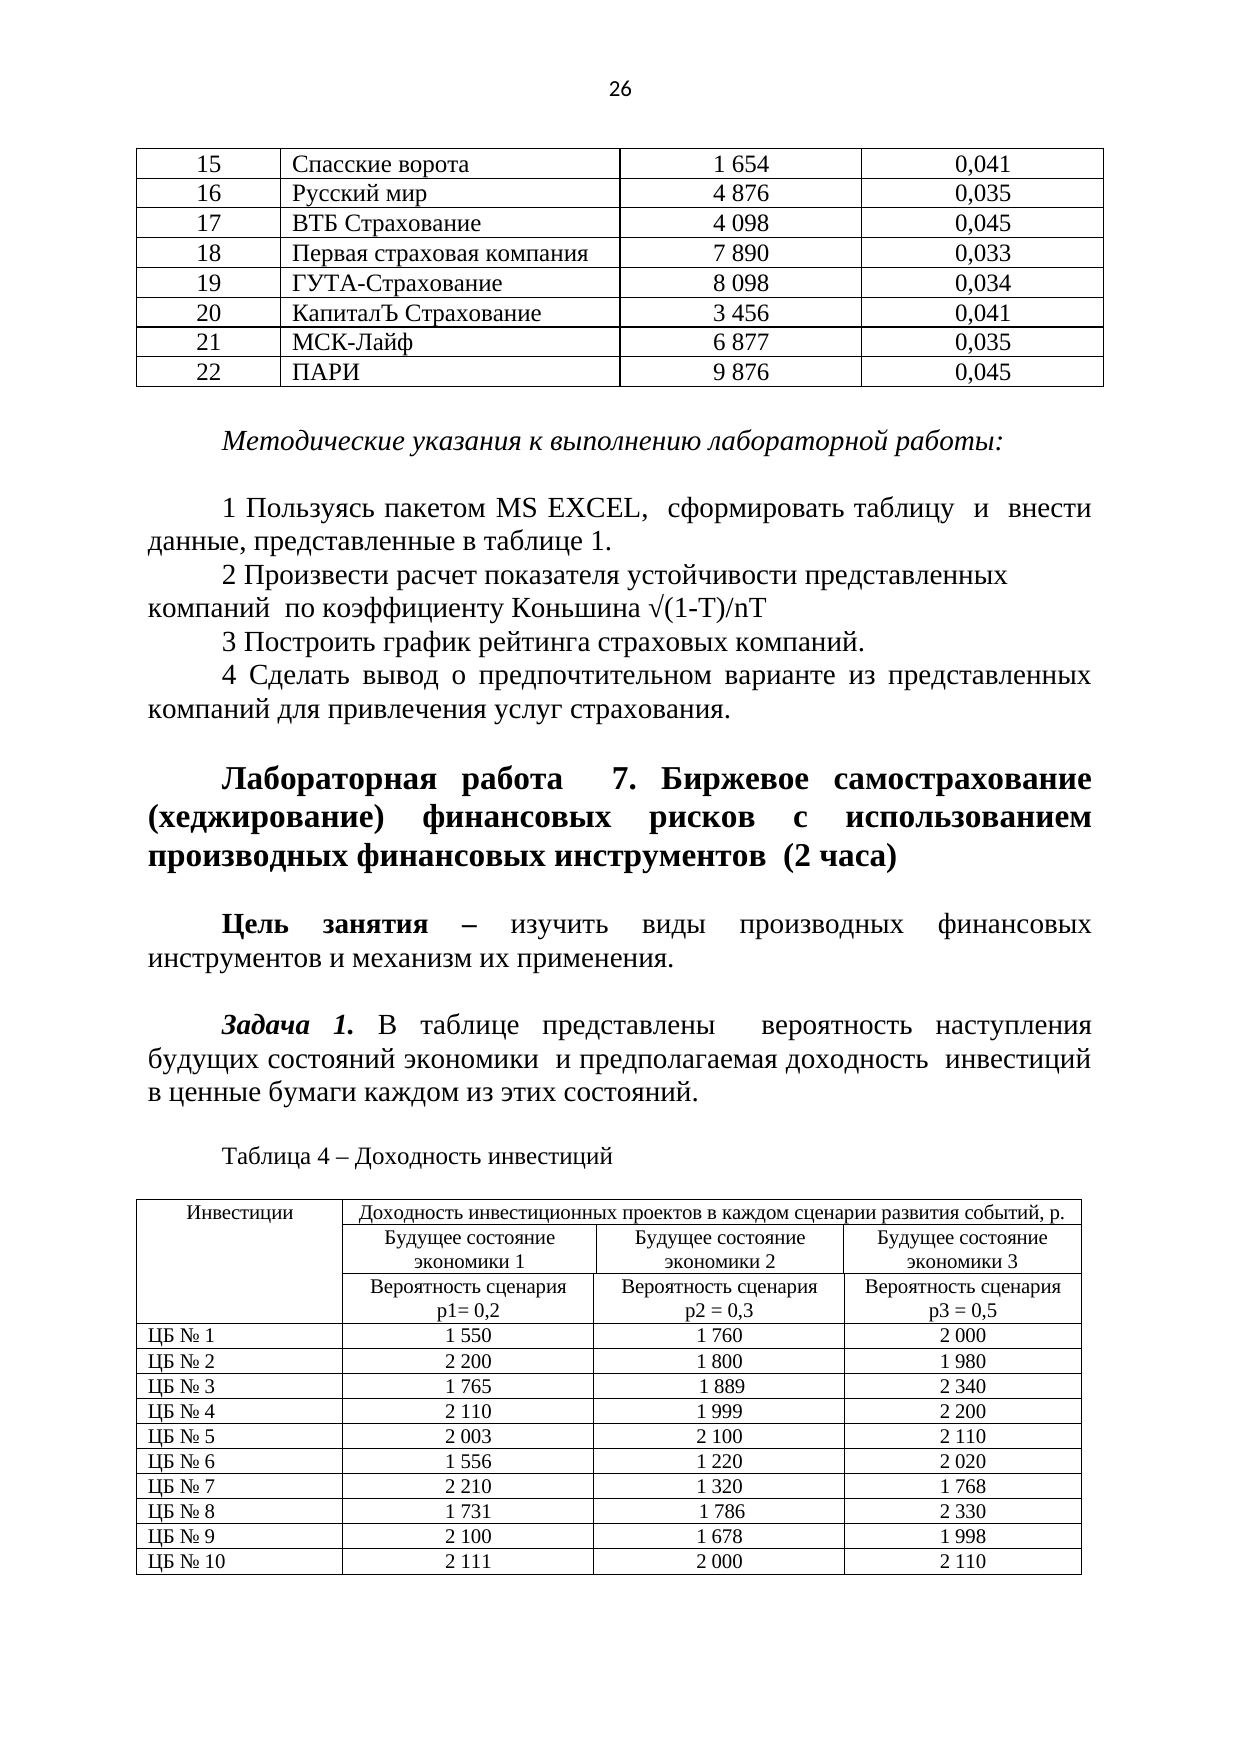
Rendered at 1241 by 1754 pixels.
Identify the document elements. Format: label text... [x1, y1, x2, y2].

text 3 Построить график рейтинга страховых компаний. [148, 624, 1092, 657]
table_cell 18 [137, 238, 280, 267]
table_header Доходность инвестиционных проектов в каждом сценарии развития событий, р. [343, 1200, 1081, 1224]
table_cell 2 200 [845, 1399, 1081, 1423]
text Таблица 4 – Доходность инвестиций [148, 1141, 1092, 1170]
table_cell ЦБ № 9 [137, 1524, 342, 1548]
table_cell 15 [137, 149, 280, 177]
table_cell 19 [137, 268, 280, 297]
table_cell 0,045 [862, 357, 1103, 386]
table_cell 0,034 [862, 268, 1103, 297]
table_cell 1 889 [594, 1374, 844, 1398]
table_cell 2 210 [343, 1474, 593, 1498]
table_cell 2 340 [845, 1374, 1081, 1398]
table_cell 0,045 [862, 208, 1103, 237]
table_cell Будущее состояние экономики 2 [597, 1225, 843, 1273]
text Методические указания к выполнению лабораторной работы: [148, 423, 1092, 456]
table_cell 1 320 [594, 1474, 844, 1498]
table_cell Вероятность сценария р2 = 0,3 [594, 1274, 844, 1322]
table_cell 2 111 [343, 1549, 593, 1573]
table_cell 0,035 [862, 328, 1103, 356]
table_cell 2 330 [845, 1499, 1081, 1523]
table_cell Первая страховая компания [281, 238, 619, 267]
table_cell 17 [137, 208, 280, 237]
table_cell Вероятность сценария р1= 0,2 [343, 1274, 593, 1322]
table_cell 2 100 [343, 1524, 593, 1548]
table_cell 0,035 [862, 179, 1103, 207]
text 1 Пользуясь пакетом MS EXCEL, сформировать таблицу и внести данные, представленные в таблице 1. [148, 490, 1092, 557]
table_cell 21 [137, 328, 280, 356]
table_cell 2 110 [343, 1399, 593, 1423]
table_cell 1 654 [621, 149, 861, 177]
table_cell 2 000 [845, 1324, 1081, 1347]
table_cell 1 786 [594, 1499, 844, 1523]
table_cell ЦБ № 4 [137, 1399, 342, 1423]
table_cell 2 100 [594, 1424, 844, 1448]
table_cell Русский мир [281, 179, 619, 207]
table_cell ВТБ Страхование [281, 208, 619, 237]
table_cell 1 768 [845, 1474, 1081, 1498]
table_cell 1 999 [594, 1399, 844, 1423]
table_cell 9 876 [621, 357, 861, 386]
table_cell 1 550 [343, 1324, 593, 1347]
table_cell ЦБ № 7 [137, 1474, 342, 1498]
table_cell Спасские ворота [281, 149, 619, 177]
table_cell 1 556 [343, 1449, 593, 1473]
table_cell Будущее состояние экономики 1 [343, 1225, 596, 1273]
table_cell 3 456 [621, 298, 861, 326]
text 2 Произвести расчет показателя устойчивости представленных компаний по коэффициенту Коньшина √(1-Т)/nT [148, 557, 1092, 624]
table_cell 16 [137, 179, 280, 207]
table_cell 1 800 [594, 1349, 844, 1373]
table_cell ЦБ № 2 [137, 1349, 342, 1373]
text Задача 1. В таблице представлены вероятность наступления будущих состояний экономики и предполагаемая доходность инвестиций в ценные бумаги каждом из этих состояний. [148, 1007, 1092, 1108]
table_cell ЦБ № 1 [137, 1324, 342, 1347]
table_cell 6 877 [621, 328, 861, 356]
table_cell 2 003 [343, 1424, 593, 1448]
table_cell ЦБ № 3 [137, 1374, 342, 1398]
table_cell 8 098 [621, 268, 861, 297]
table_cell 1 980 [845, 1349, 1081, 1373]
table_cell 7 890 [621, 238, 861, 267]
table_cell 1 765 [343, 1374, 593, 1398]
table_cell 22 [137, 357, 280, 386]
table_cell 20 [137, 298, 280, 326]
table_cell 1 998 [845, 1524, 1081, 1548]
table_cell ГУТА-Страхование [281, 268, 619, 297]
text Цель занятия – изучить виды производных финансовых инструментов и механизм их применения. [148, 907, 1092, 974]
table_cell 1 220 [594, 1449, 844, 1473]
table_cell ЦБ № 6 [137, 1449, 342, 1473]
text Лабораторная работа 7. Биржевое самострахование (хеджирование) финансовых рисков с использованием производных финансовых инструментов (2 часа) [148, 758, 1092, 873]
table_cell ЦБ № 10 [137, 1549, 342, 1573]
table_cell 2 200 [343, 1349, 593, 1373]
table_header Инвестиции [137, 1200, 342, 1322]
table_cell 1 678 [594, 1524, 844, 1548]
table_cell 1 760 [594, 1324, 844, 1347]
table_cell Вероятность сценария р3 = 0,5 [845, 1274, 1081, 1322]
table_cell 0,033 [862, 238, 1103, 267]
table_cell КапиталЪ Страхование [281, 298, 619, 326]
table_cell 0,041 [862, 149, 1103, 177]
table_cell ЦБ № 5 [137, 1424, 342, 1448]
table_cell 2 110 [845, 1424, 1081, 1448]
table_cell 0,041 [862, 298, 1103, 326]
text 4 Сделать вывод о предпочтительном варианте из представленных компаний для привлечения услуг страхования. [148, 657, 1092, 724]
table_cell 4 098 [621, 208, 861, 237]
table_cell ЦБ № 8 [137, 1499, 342, 1523]
table_cell Будущее состояние экономики 3 [844, 1225, 1081, 1273]
table_cell 4 876 [621, 179, 861, 207]
table_cell 2 000 [594, 1549, 844, 1573]
table_cell ПАРИ [281, 357, 619, 386]
table_cell 2 110 [845, 1549, 1081, 1573]
table_cell 2 020 [845, 1449, 1081, 1473]
table_cell 1 731 [343, 1499, 593, 1523]
table_cell МСК-Лайф [281, 328, 619, 356]
